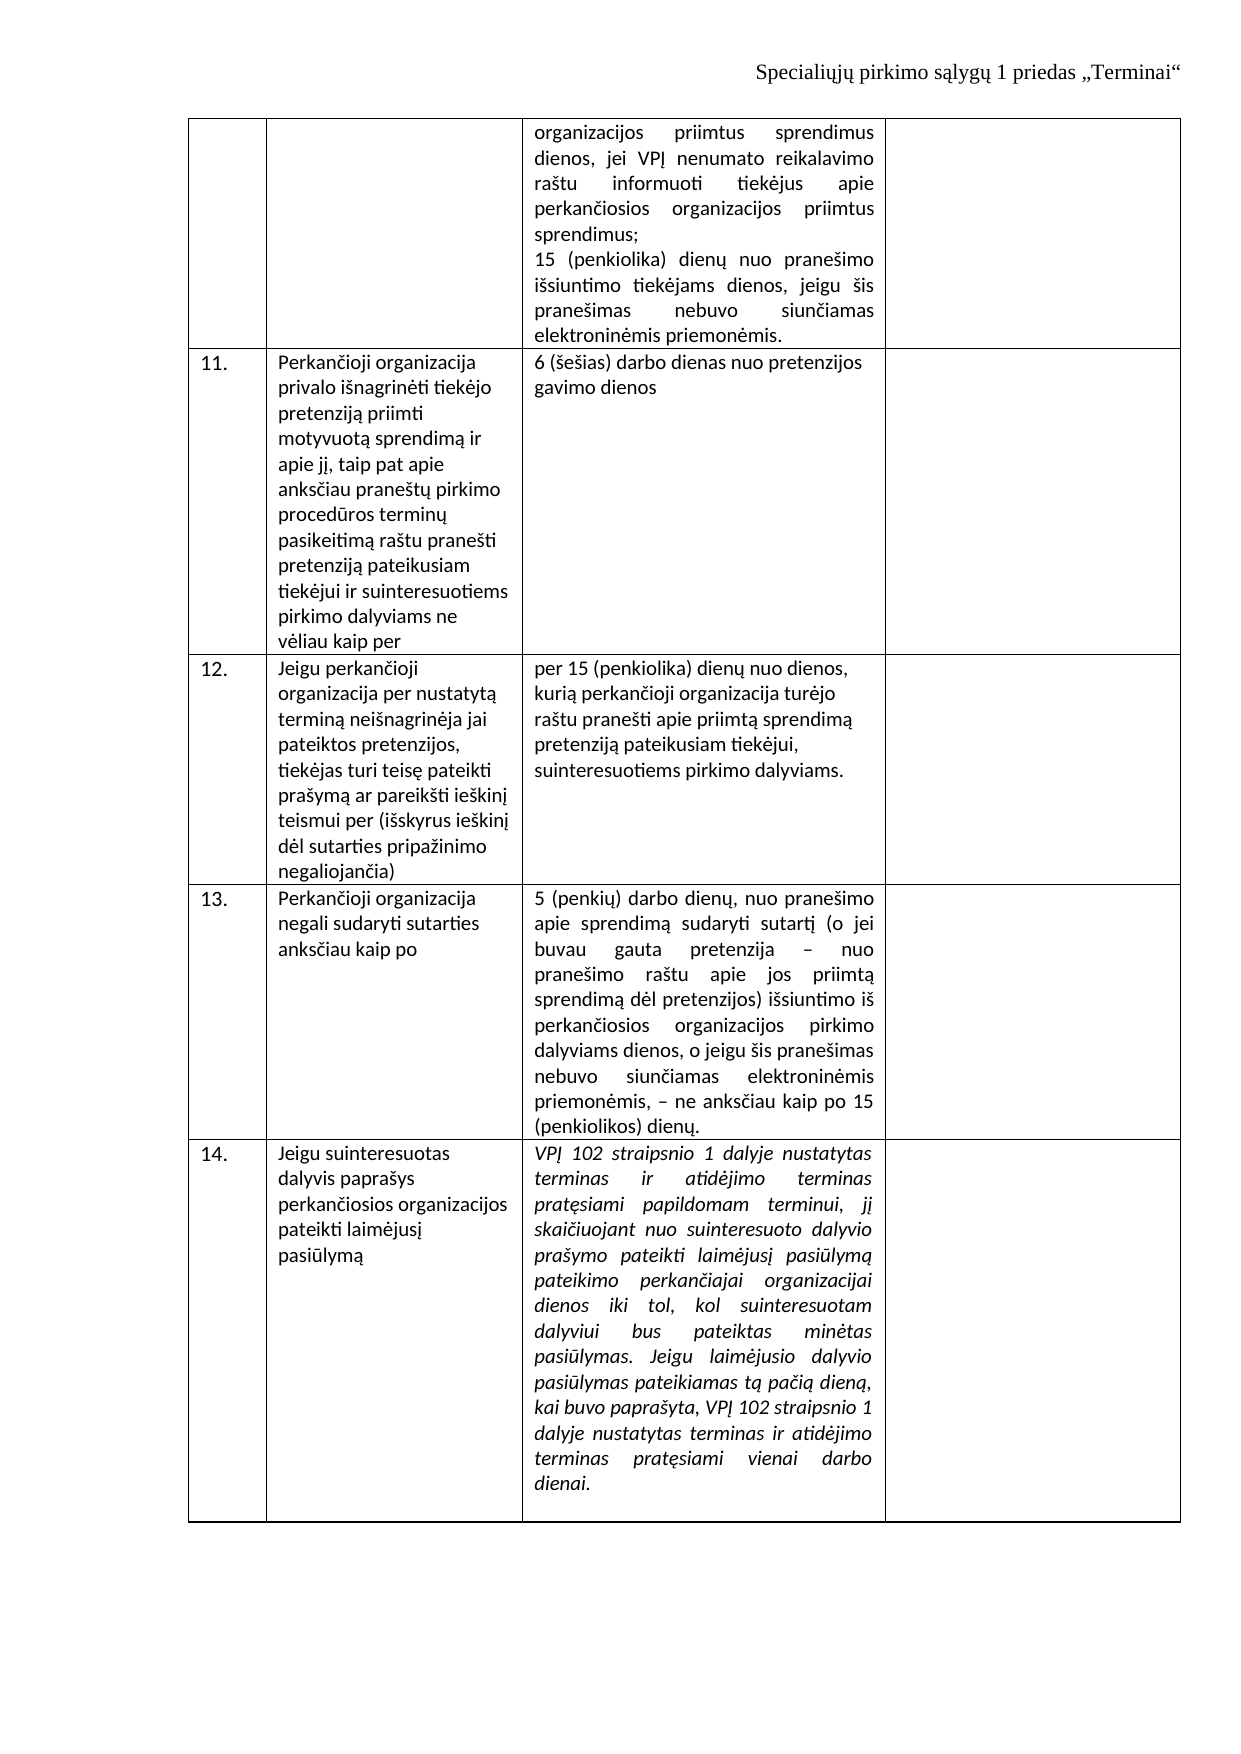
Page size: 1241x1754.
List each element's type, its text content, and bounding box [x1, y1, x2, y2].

table_cell [189, 655, 266, 884]
table_cell Jeigu suinteresuotas dalyvis paprašys perkančiosios organizacijos pateikti laimėjusį pasiūlymą [267, 1140, 522, 1521]
table_cell Perkančioji organizacija privalo išnagrinėti tiekėjo pretenziją priimti motyvuotą sprendimą ir apie jį, taip pat apie anksčiau praneštų pirkimo procedūros terminų pasikeitimą raštu pranešti pretenziją pateikusiam tiekėjui ir suinteresuotiems pirkimo dalyviams ne vėliau kaip per [267, 349, 522, 654]
table_cell Jeigu perkančioji organizacija per nustatytą terminą neišnagrinėja jai pateiktos pretenzijos, tiekėjas turi teisę pateikti prašymą ar pareikšti ieškinį teismui per (išskyrus ieškinį dėl sutarties pripažinimo negaliojančia) [267, 655, 522, 884]
table_cell VPĮ 102 straipsnio 1 dalyje nustatytas terminas ir atidėjimo terminas pratęsiami papildomam terminui, jį skaičiuojant nuo suinteresuoto dalyvio prašymo pateikti laimėjusį pasiūlymą pateikimo perkančiajai organizacijai dienos iki tol, kol suinteresuotam dalyviui bus pateiktas minėtas pasiūlymas. Jeigu laimėjusio dalyvio pasiūlymas pateikiamas tą pačią dieną, kai buvo paprašyta, VPĮ 102 straipsnio 1 dalyje nustatytas terminas ir atidėjimo terminas pratęsiami vienai darbo dienai. [523, 1140, 885, 1521]
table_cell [523, 119, 885, 348]
table_cell [886, 655, 1180, 884]
table_cell [886, 1140, 1180, 1521]
table_cell [189, 349, 266, 654]
table_cell [886, 349, 1180, 654]
table_cell Perkančioji organizacija negali sudaryti sutarties anksčiau kaip po [267, 885, 522, 1139]
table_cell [267, 119, 522, 348]
table_cell [886, 119, 1180, 348]
table_cell [886, 885, 1180, 1139]
table_cell [189, 1140, 266, 1521]
table_cell [189, 119, 266, 348]
table_cell per 15 (penkiolika) dienų nuo dienos, kurią perkančioji organizacija turėjo raštu pranešti apie priimtą sprendimą pretenziją pateikusiam tiekėjui, suinteresuotiems pirkimo dalyviams. [523, 655, 885, 884]
table_cell [189, 885, 266, 1139]
table_cell 6 (šešias) darbo dienas nuo pretenzijos gavimo dienos [523, 349, 885, 654]
table_cell 5 (penkių) darbo dienų, nuo pranešimo apie sprendimą sudaryti sutartį (o jei buvau gauta pretenzija – nuo pranešimo raštu apie jos priimtą sprendimą dėl pretenzijos) išsiuntimo iš perkančiosios organizacijos pirkimo dalyviams dienos, o jeigu šis pranešimas nebuvo siunčiamas elektroninėmis priemonėmis, – ne anksčiau kaip po 15 (penkiolikos) dienų. [523, 885, 885, 1139]
